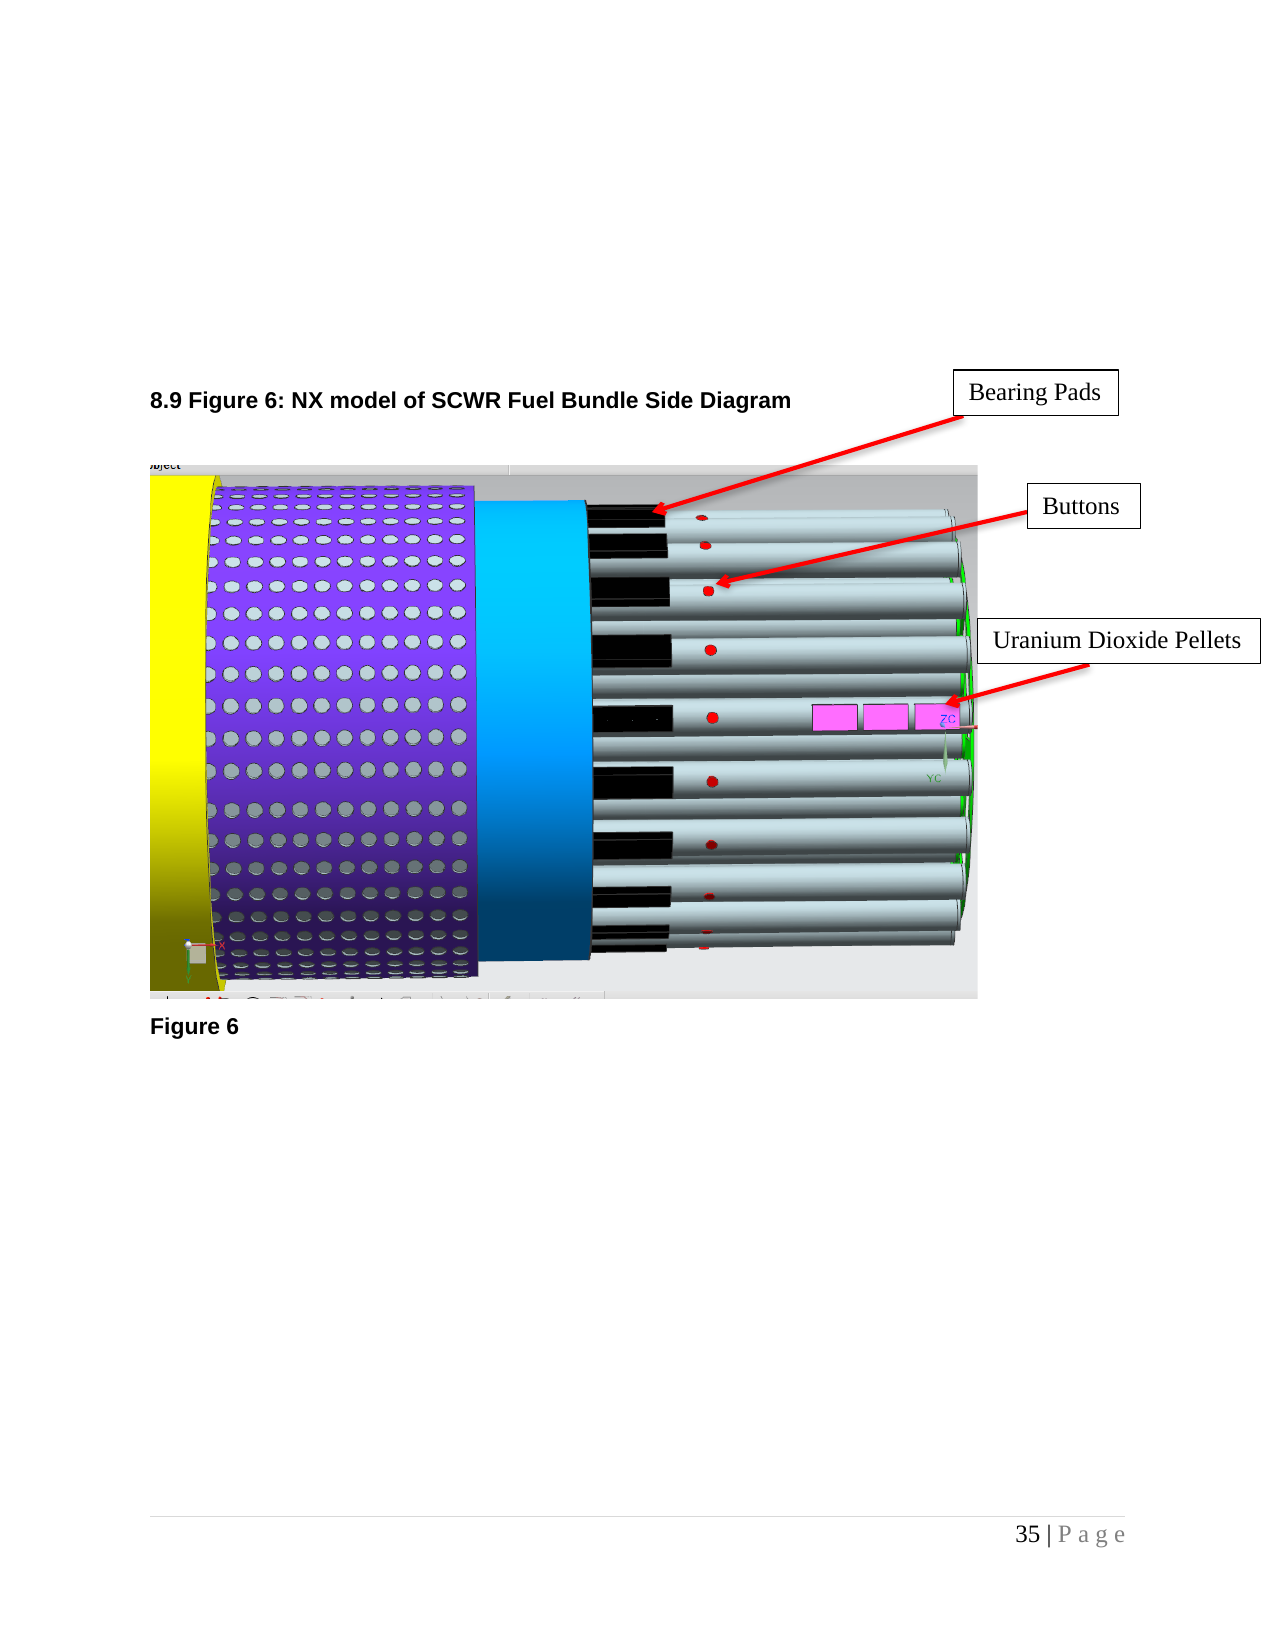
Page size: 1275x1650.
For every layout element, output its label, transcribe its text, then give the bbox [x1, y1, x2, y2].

text 8.9 Figure 6: NX model of SCWR Fuel Bundle Side Diagram [150, 387, 953, 413]
picture [150, 465, 978, 999]
text Figure 6 [150, 1013, 1125, 1039]
